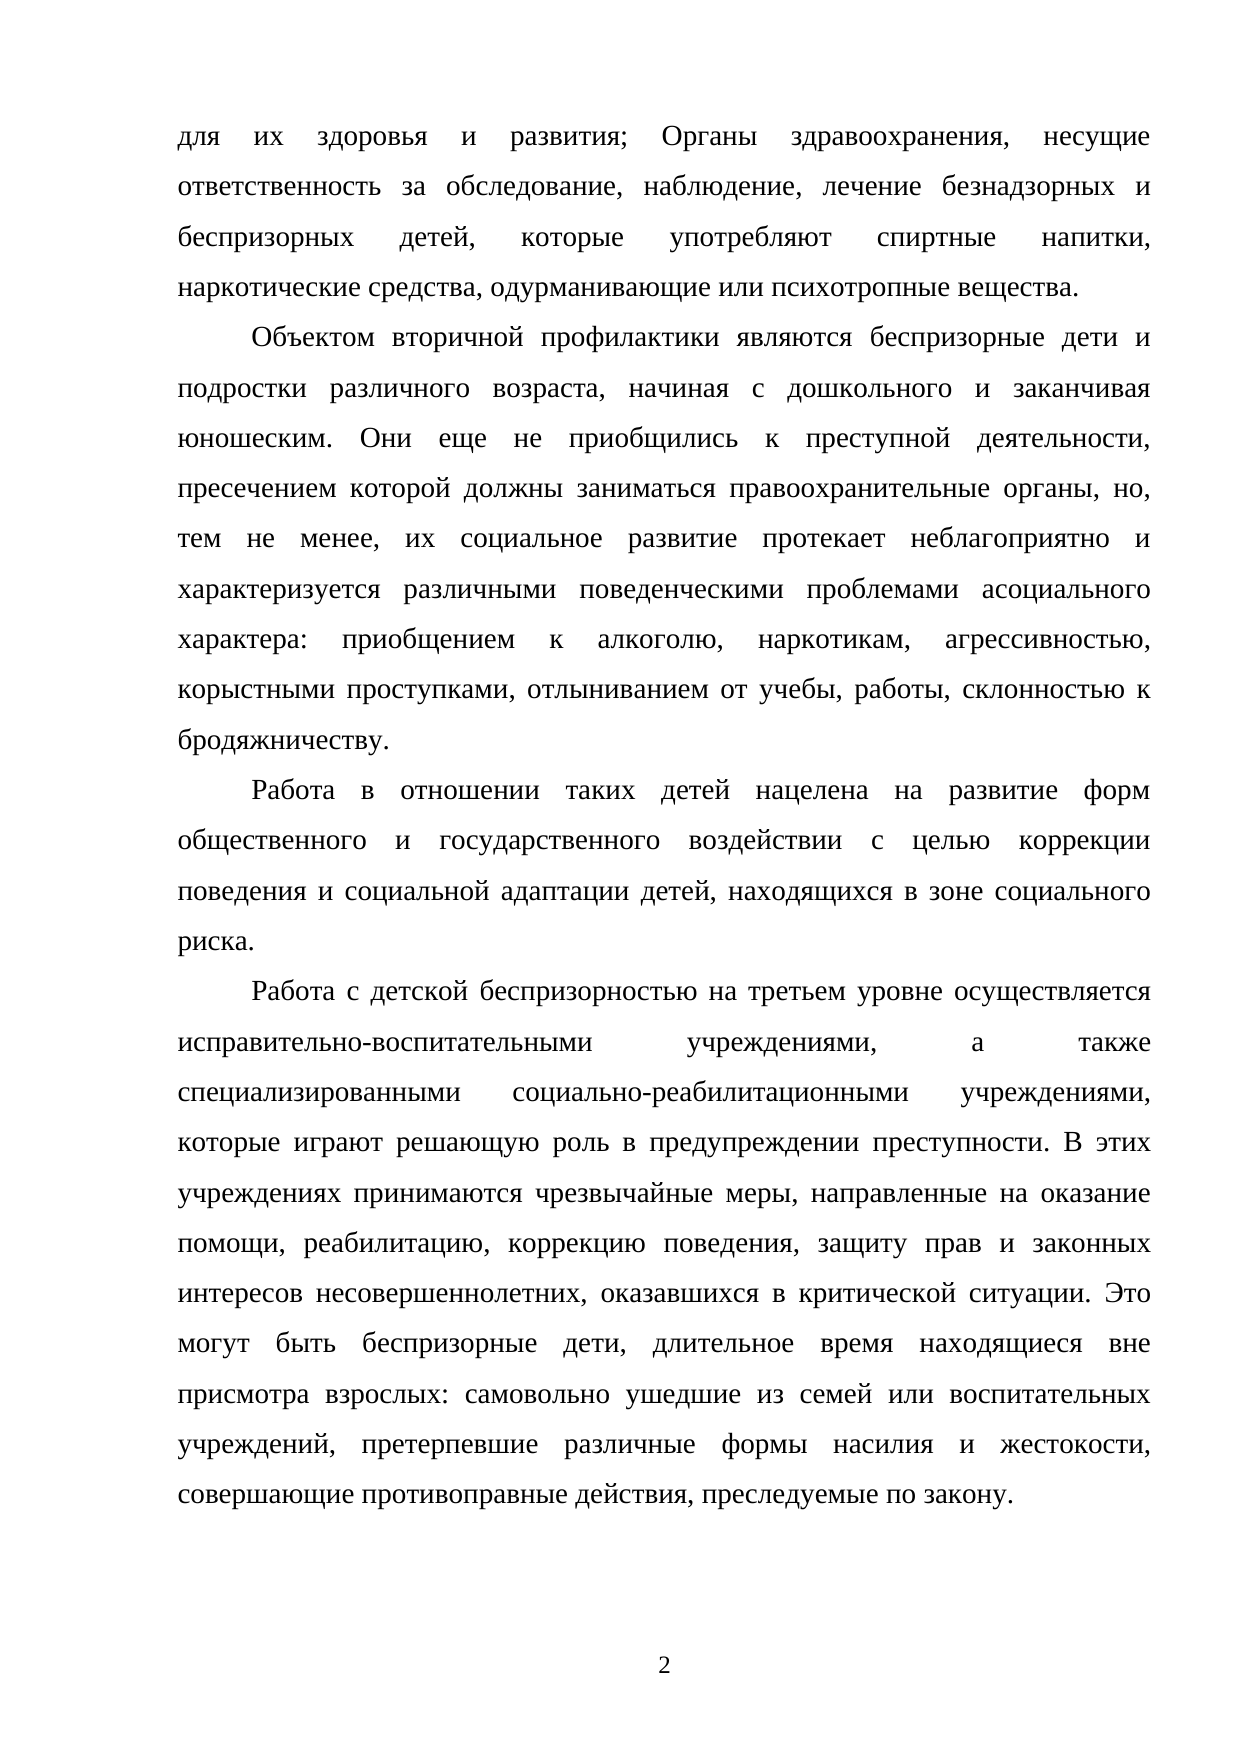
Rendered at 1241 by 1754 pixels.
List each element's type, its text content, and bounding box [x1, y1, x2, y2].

text Работа с детской беспризорностью на третьем уровне осуществляется исправительно-воспитательными учреждениями, а также специализированными социально-реабилитационными учреждениями, которые играют решающую роль в предупреждении преступности. В этих учреждениях принимаются чрезвычайные меры, направленные на оказание помощи, реабилитацию, коррекцию поведения, защиту прав и законных интересов несовершеннолетних, оказавшихся в критической ситуации. Это могут быть беспризорные дети, длительное время находящиеся вне присмотра взрослых: самовольно ушедшие из семей или воспитательных учреждений, претерпевшие различные формы насилия и жестокости, совершающие противоправные действия, преследуемые по закону. [177, 973, 1152, 1510]
text Объектом вторичной профилактики являются беспризорные дети и подростки различного возраста, начиная с дошкольного и заканчивая юношеским. Они еще не приобщились к преступной деятельности, пресечением которой должны заниматься правоохранительные органы, но, тем не менее, их социальное развитие протекает неблагоприятно и характеризуется различными поведенческими проблемами асоциального характера: приобщением к алкоголю, наркотикам, агрессивностью, корыстными проступками, отлыниванием от учебы, работы, склонностью к бродяжничеству. [177, 319, 1152, 755]
text Работа в отношении таких детей нацелена на развитие форм общественного и государственного воздействии с целью коррекции поведения и социальной адаптации детей, находящихся в зоне социального риска. [177, 772, 1152, 957]
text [177, 118, 1152, 303]
